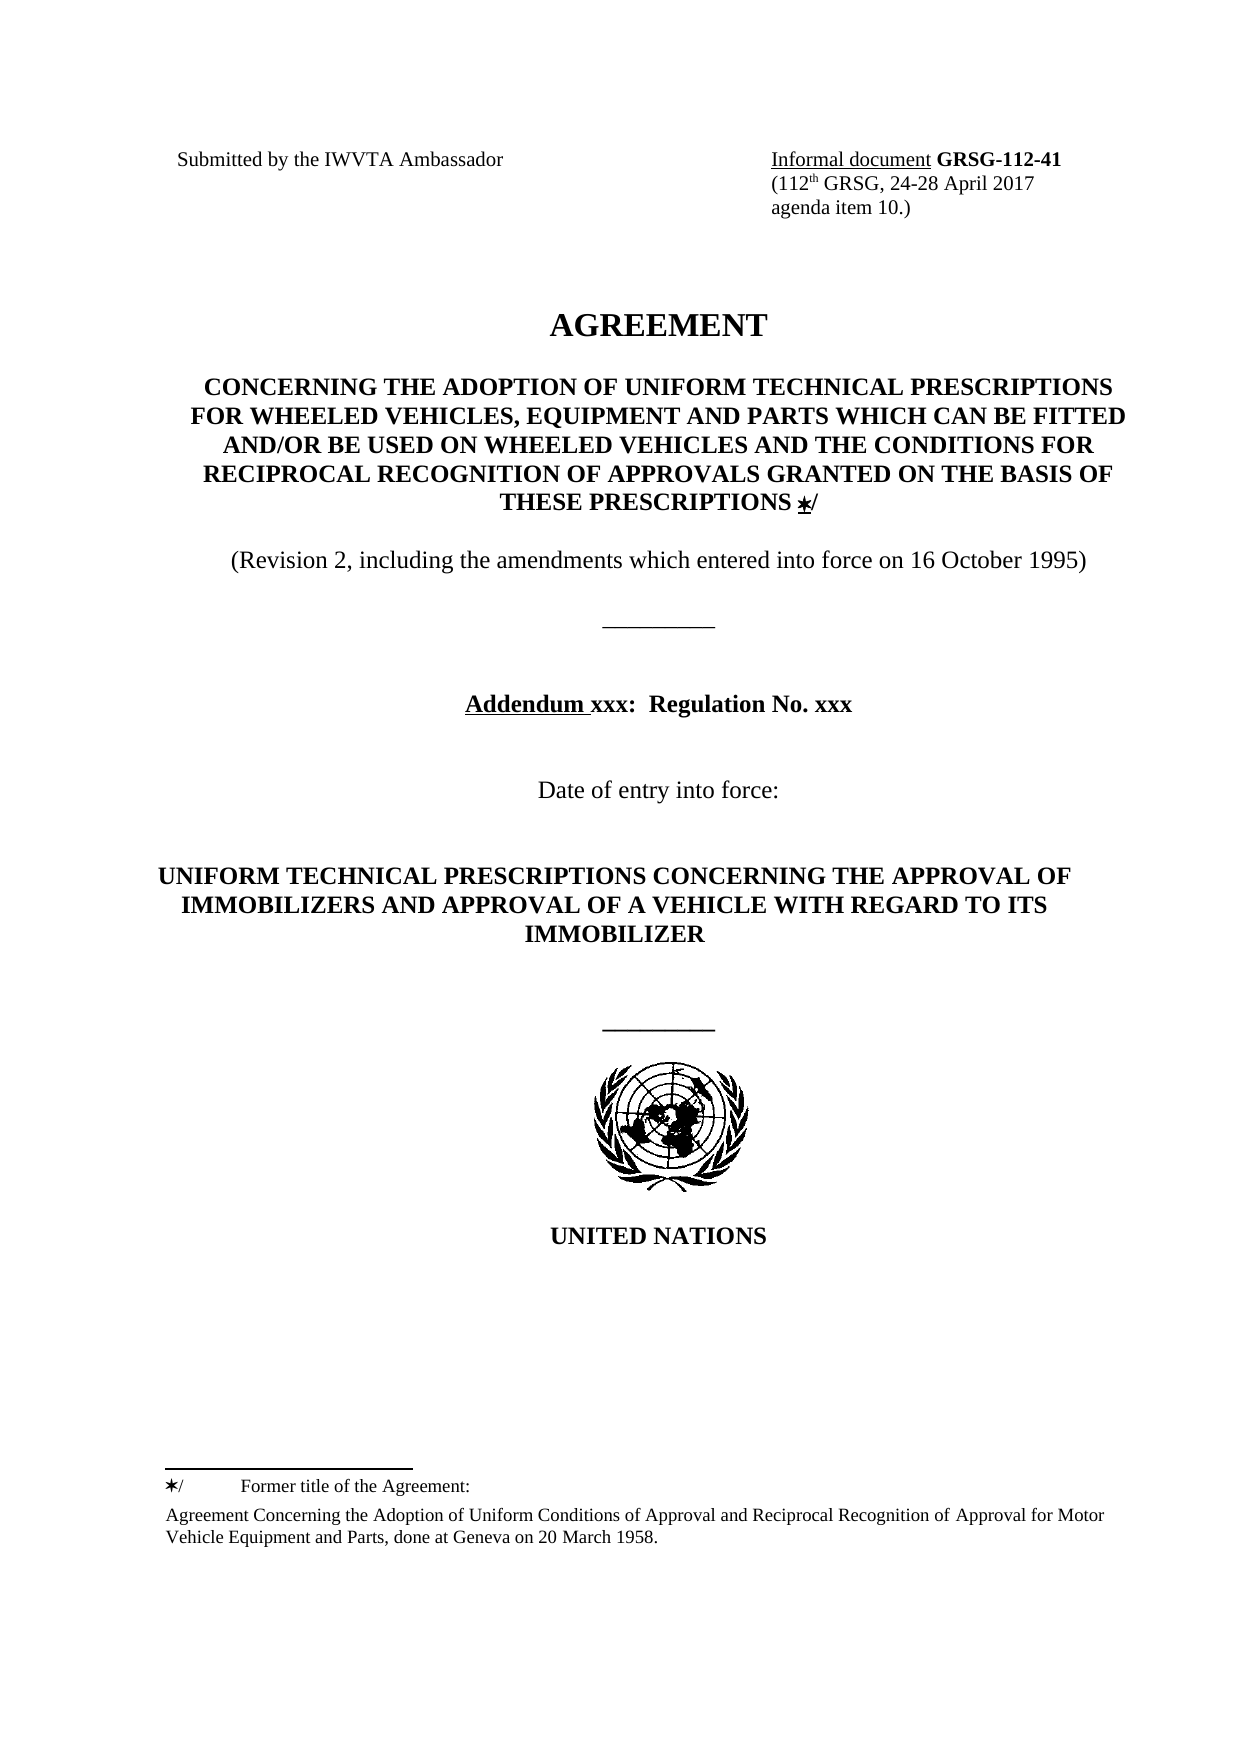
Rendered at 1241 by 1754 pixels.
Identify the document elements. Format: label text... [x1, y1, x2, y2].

table_header Submitted by the IWVTA Ambassador [166, 147, 682, 219]
text Date of entry into force: [165, 775, 1152, 804]
text UNIFORM TECHNICAL PRESCRIPTIONS CONCERNING THE APPROVAL OF IMMOBILIZERS AND APPROVAL OF A VEHICLE WITH REGARD TO ITS IMMOBILIZER [121, 861, 1108, 947]
text (Revision 2, including the amendments which entered into force on 16 October 1995) [165, 545, 1152, 574]
text Addendum xxx: Regulation No. xxx [165, 689, 1152, 717]
text UNITED NATIONS [165, 1034, 1152, 1249]
text _________ [165, 602, 1152, 631]
text _________ [165, 1005, 1152, 1034]
text CONCERNING THE ADOPTION OF UNIFORM TECHNICAL PRESCRIPTIONS FOR WHEELED VEHICLES, EQUIPMENT AND PARTS WHICH CAN BE FITTED AND/OR BE USED ON WHEELED VEHICLES AND THE CONDITIONS FOR RECIPROCAL RECOGNITION OF APPROVALS GRANTED ON THE BASIS OF THESE PRESCRIPTIONS / [165, 372, 1152, 516]
subtitle AGREEMENT [165, 305, 1152, 344]
picture [590, 1049, 754, 1199]
table_header Informal document GRSG-112-41 (112th GRSG, 24-28 April 2017 agenda item 10.) [683, 147, 1199, 219]
